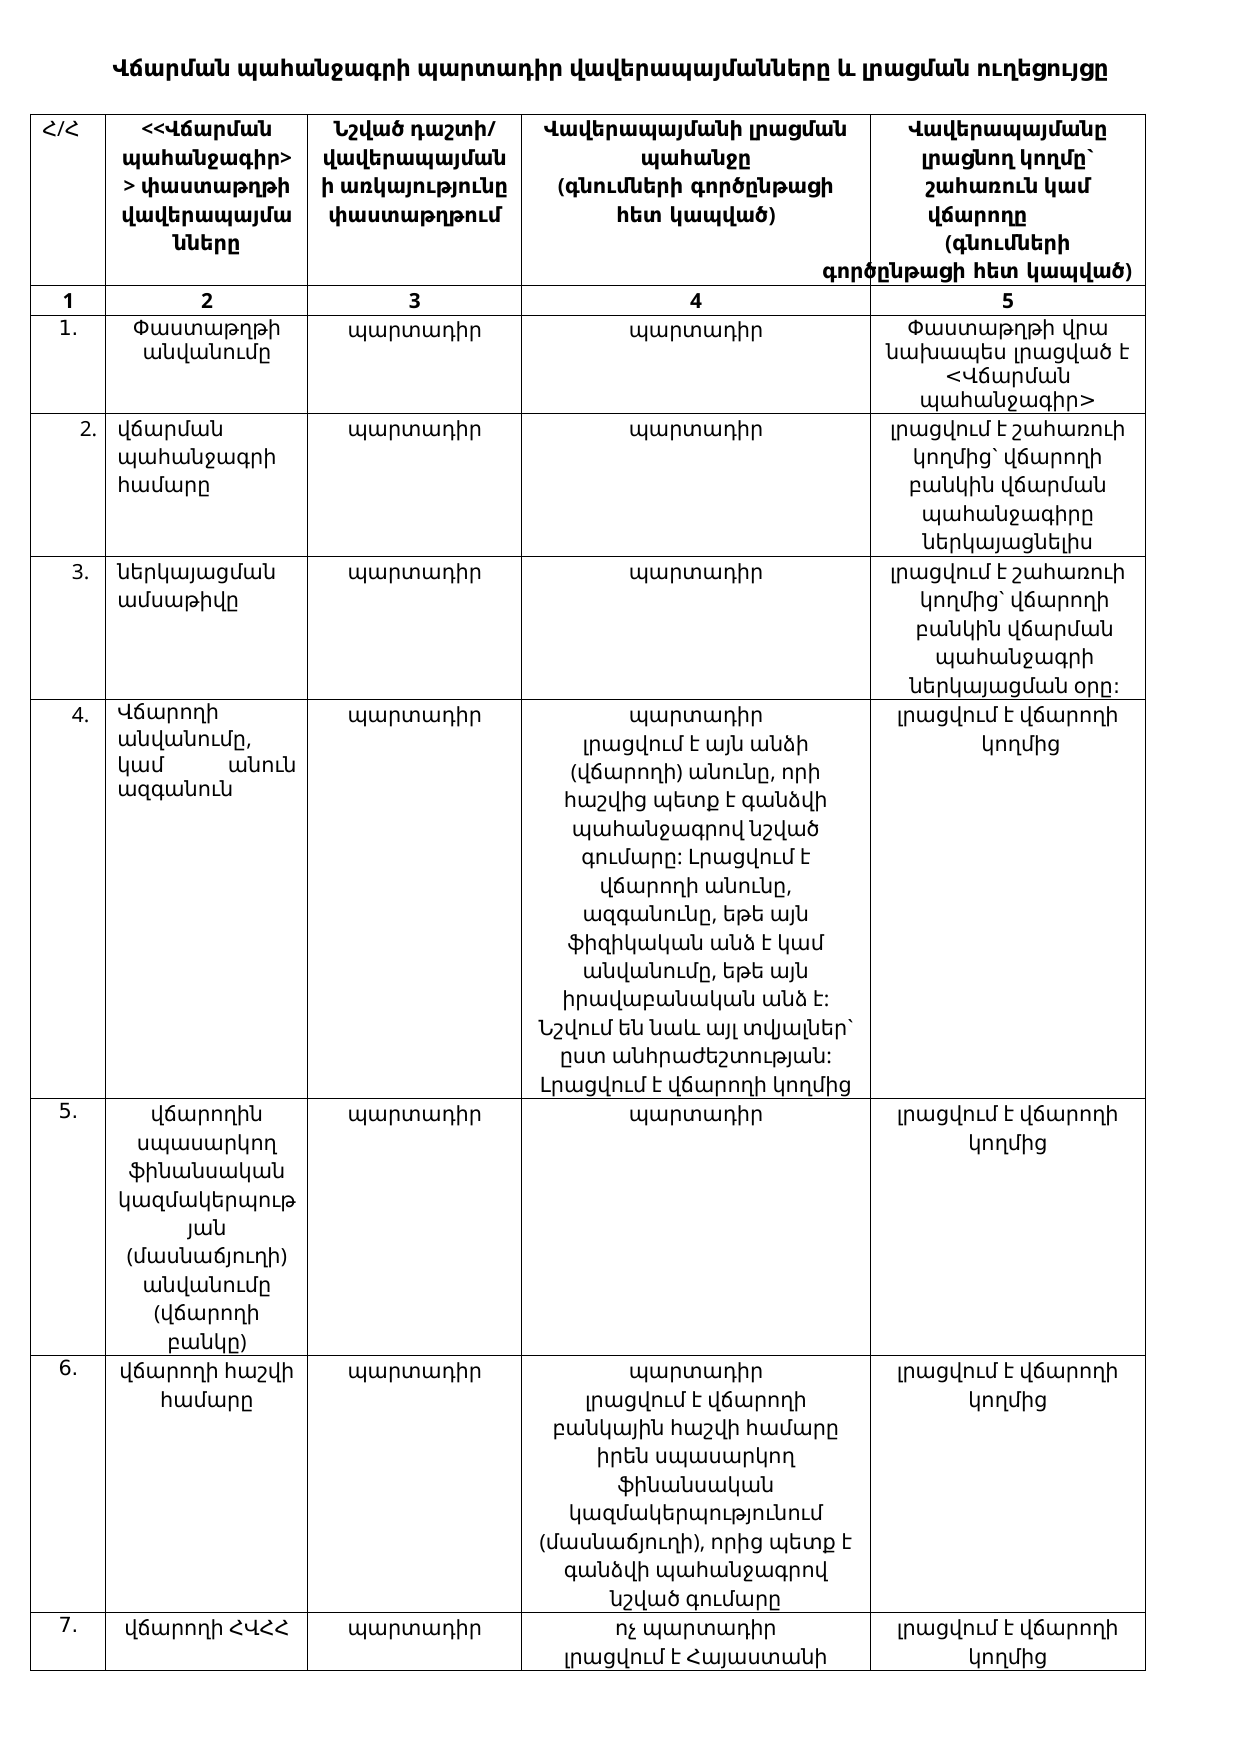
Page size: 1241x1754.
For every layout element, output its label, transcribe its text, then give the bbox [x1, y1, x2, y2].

table_cell լրացվում է վճարողի կողմից [871, 1356, 1145, 1612]
table_cell լրացվում է շահառուի կողմից` վճարողի բանկին վճարման պահանջագրի ներկայացման օրը: [871, 557, 1145, 699]
table_cell 1 [31, 286, 105, 314]
table_cell 6. [31, 1356, 105, 1612]
table_cell [31, 414, 105, 556]
table_cell վճարողի հաշվի համարը [106, 1356, 307, 1612]
table_cell Փաստաթղթի վրա նախապես լրացված է <Վճարման պահանջագիր> [871, 316, 1145, 413]
table_cell 5 [871, 286, 1145, 314]
table_cell պարտադիր [308, 414, 521, 556]
table_cell վճարման պահանջագրի համարը [106, 414, 307, 556]
table_cell պարտադիր [522, 316, 870, 413]
table_cell Փաստաթղթի անվանումը [106, 316, 307, 413]
table_cell ներկայացման ամսաթիվը [106, 557, 307, 699]
table_cell պարտադիր [308, 1356, 521, 1612]
table_cell պարտադիր [308, 700, 521, 1098]
table_header <<Վճարման պահանջագիր>> փաստաթղթի վավերապայմանները [106, 115, 307, 285]
table_cell պարտադիր [308, 1099, 521, 1355]
table_cell պարտադիր [522, 414, 870, 556]
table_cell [522, 1613, 870, 1670]
table_cell պարտադիր [522, 557, 870, 699]
table_cell պարտադիր լրացվում է վճարողի բանկային հաշվի համարը իրեն սպասարկող ֆինանսական կազմակերպությունում (մասնաճյուղի), որից պետք է գանձվի պահանջագրով նշված գումարը [522, 1356, 870, 1612]
table_cell 2 [106, 286, 307, 314]
table_cell պարտադիր [308, 1613, 521, 1670]
text Վճարման պահանջագրի պարտադիր վավերապայմանները և լրացման ուղեցույցը [69, 56, 1152, 82]
table_cell լրացվում է վճարողի կողմից [871, 700, 1145, 1098]
table_cell 5. [31, 1099, 105, 1355]
table_cell [31, 700, 105, 1098]
table_cell լրացվում է վճարողի կողմից [871, 1099, 1145, 1355]
table_cell պարտադիր [522, 1099, 870, 1355]
table_header Հ/Հ [31, 115, 105, 285]
table_cell [31, 557, 105, 699]
table_cell 3 [308, 286, 521, 314]
table_cell վճարողի ՀՎՀՀ [106, 1613, 307, 1670]
table_header Նշված դաշտի/ վավերապայմանի առկայությունը փաստաթղթում [308, 115, 521, 285]
table_header Վավերապայմանի լրացման պահանջը (գնումների գործընթացի հետ կապված) [522, 115, 870, 285]
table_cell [871, 1613, 1145, 1670]
table_cell պարտադիր [308, 557, 521, 699]
table_cell 1. [31, 316, 105, 413]
table_cell պարտադիր լրացվում է այն անձի (վճարողի) անունը, որի հաշվից պետք է գանձվի պահանջագրով նշված գումարը: Լրացվում է վճարողի անունը, ազգանունը, եթե այն ֆիզիկական անձ է կամ անվանումը, եթե այն իրավաբանական անձ է: Նշվում են նաև այլ տվյալներ` ըստ անհրաժեշտության: Լրացվում է վճարողի կողմից [522, 700, 870, 1098]
table_cell վճարողին սպասարկող ֆինանսական կազմակերպության (մասնաճյուղի) անվանումը (վճարողի բանկը) [106, 1099, 307, 1355]
table_cell պարտադիր [308, 316, 521, 413]
table_cell Վճարողի անվանումը, կամ անուն ազգանուն [106, 700, 307, 1098]
table_cell 4 [522, 286, 870, 314]
table_cell լրացվում է շահառուի կողմից` վճարողի բանկին վճարման պահանջագիրը ներկայացնելիս [871, 414, 1145, 556]
table_header Վավերապայմանը լրացնող կողմը` շահառուն կամ վճարողը (գնումների գործընթացի հետ կապված) [871, 115, 1145, 285]
table_cell 7. [31, 1613, 105, 1670]
